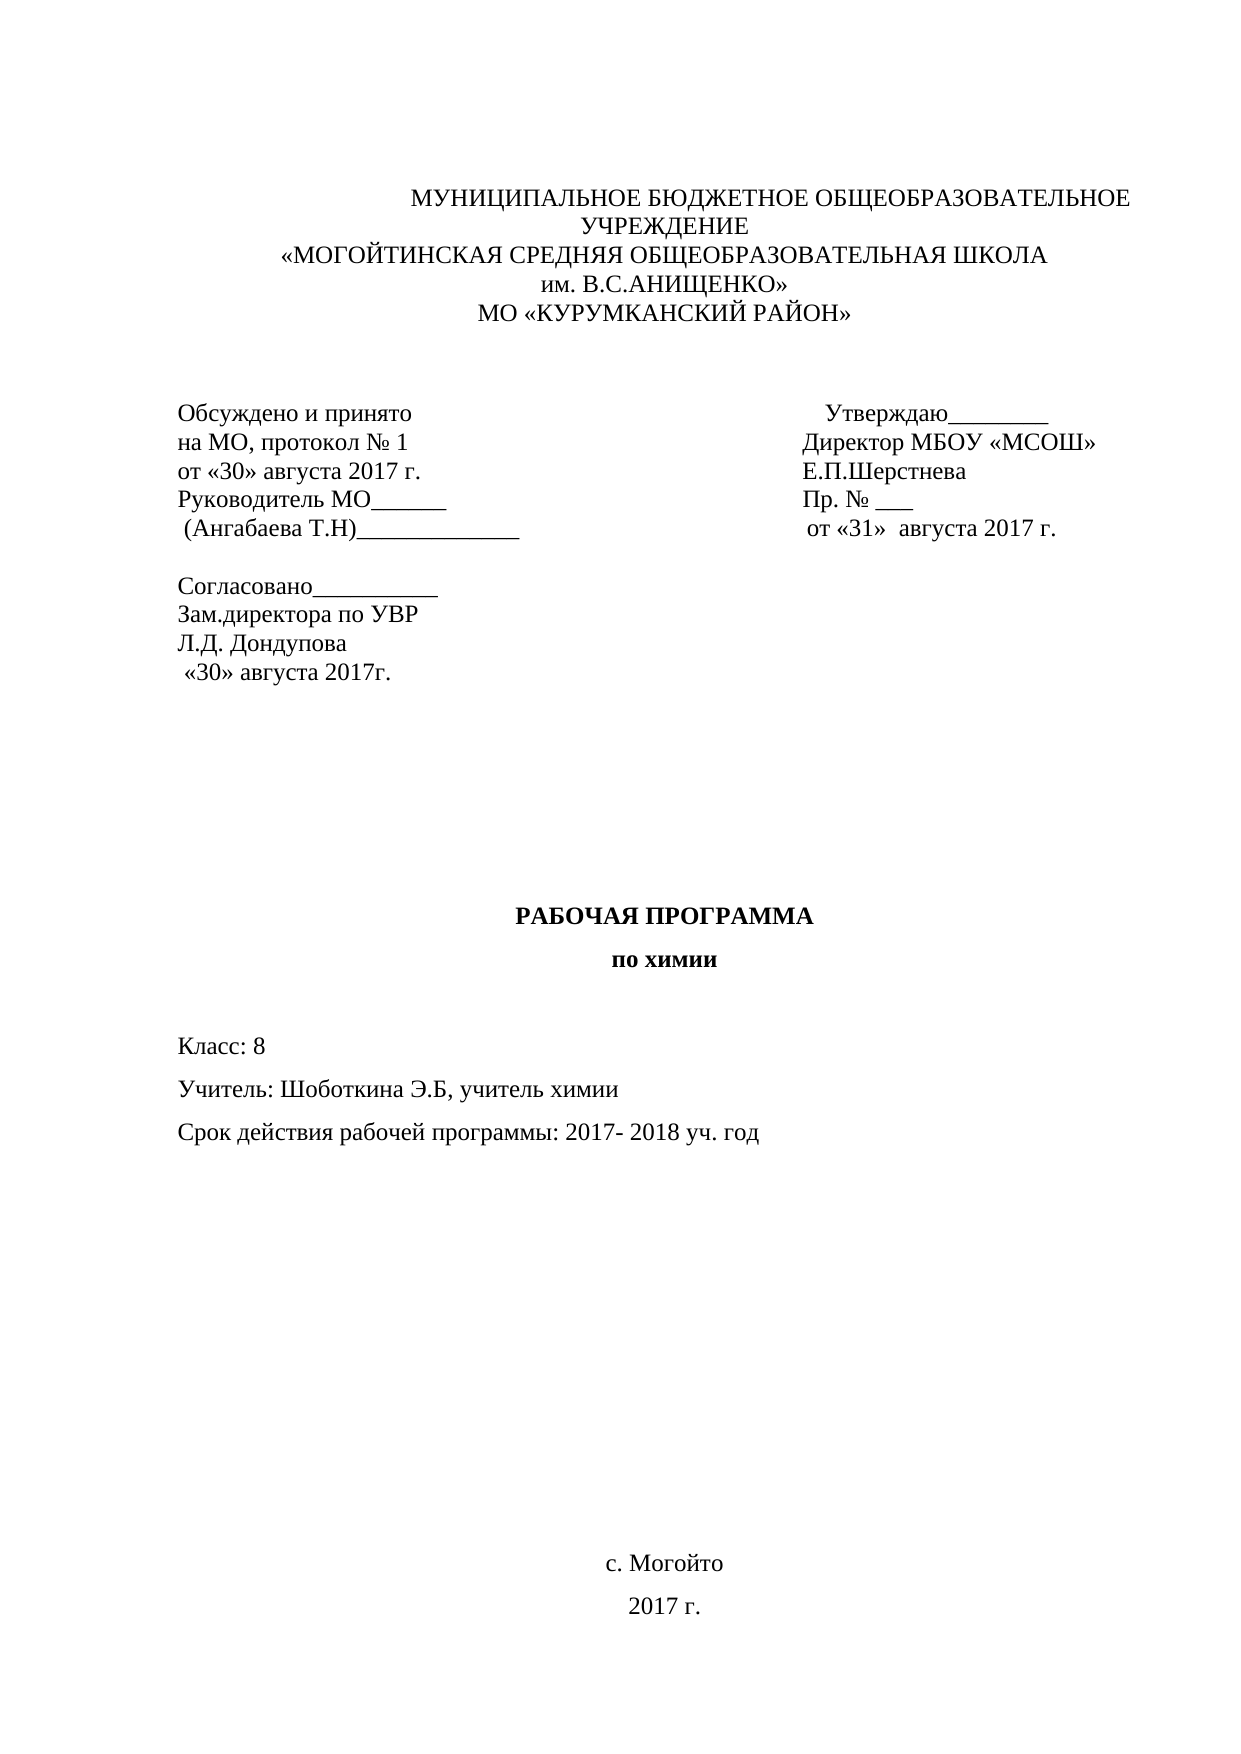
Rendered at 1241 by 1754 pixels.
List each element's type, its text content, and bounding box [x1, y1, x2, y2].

text Срок действия рабочей программы: 2017- 2018 уч. год [177, 1117, 1152, 1146]
text МУНИЦИПАЛЬНОЕ БЮДЖЕТНОЕ ОБЩЕОБРАЗОВАТЕЛЬНОЕ УЧРЕЖДЕНИЕ [177, 183, 1152, 240]
text Класс: 8 [177, 1031, 1152, 1059]
text от «30» августа 2017 г. Е.П.Шерстнева [177, 456, 1152, 484]
text МО «КУРУМКАНСКИЙ РАЙОН» [177, 298, 1152, 326]
text «МОГОЙТИНСКАЯ СРЕДНЯЯ ОБЩЕОБРАЗОВАТЕЛЬНАЯ ШКОЛА [177, 240, 1152, 269]
text Руководитель МО______ Пр. № ___ [177, 484, 1152, 513]
text с. Могойто [177, 1548, 1152, 1577]
text Учитель: Шоботкина Э.Б, учитель химии [177, 1074, 1152, 1103]
text Согласовано__________ [177, 571, 1152, 599]
text по химии [177, 944, 1152, 973]
text РАБОЧАЯ ПРОГРАММА [177, 901, 1152, 930]
text Зам.директора по УВР [177, 599, 1152, 628]
text 2017 г. [177, 1591, 1152, 1620]
text на МО, протокол № 1 Директор МБОУ «МСОШ» [177, 427, 1152, 456]
text (Ангабаева Т.Н)_____________ от «31» августа 2017 г. [177, 513, 1152, 542]
text Л.Д. Дондупова [177, 628, 1152, 657]
text им. В.С.АНИЩЕНКО» [177, 269, 1152, 298]
text Обсуждено и принято Утверждаю________ [177, 398, 1152, 427]
text «30» августа 2017г. [177, 657, 1152, 686]
